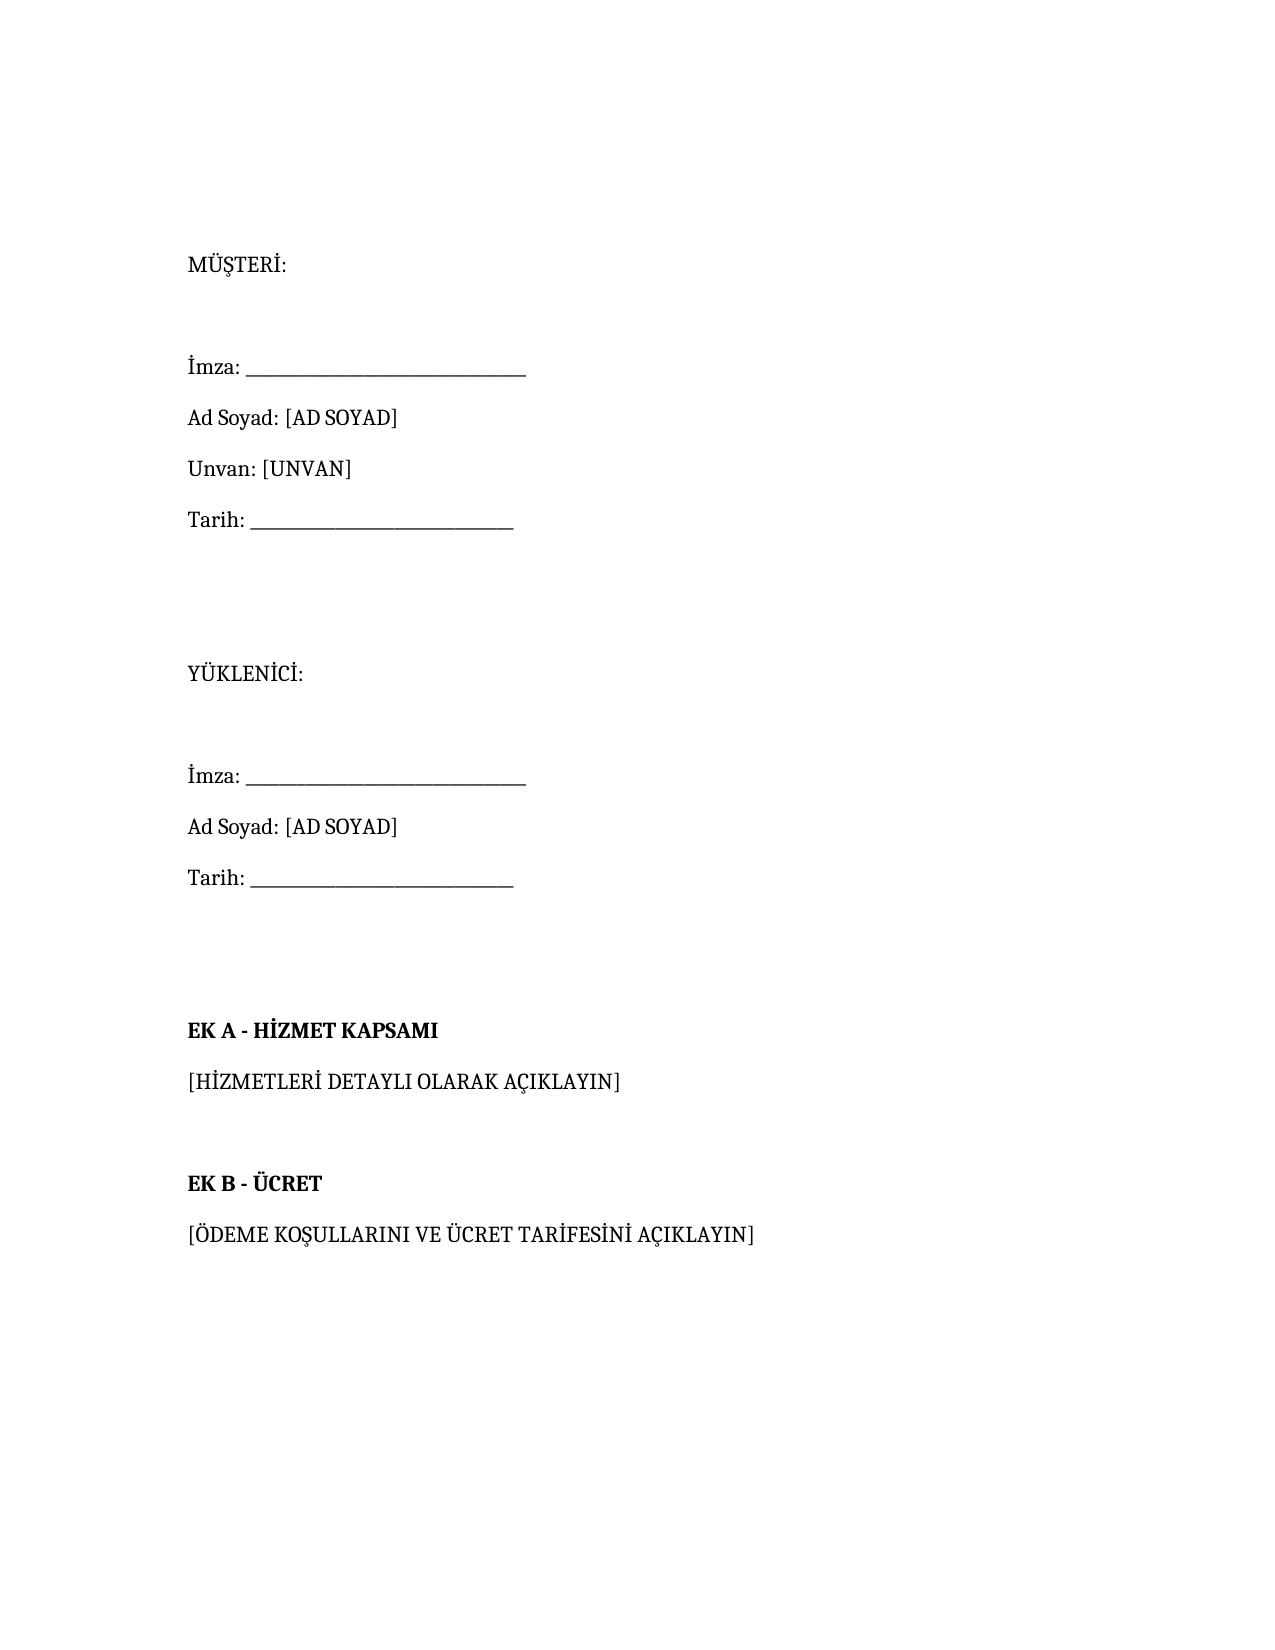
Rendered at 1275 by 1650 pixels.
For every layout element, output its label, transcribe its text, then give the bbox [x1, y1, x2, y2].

text Ad Soyad: [AD SOYAD] [187, 813, 1087, 840]
text EK A - HİZMET KAPSAMI [187, 1018, 1087, 1044]
text Unvan: [UNVAN] [187, 456, 1087, 483]
text Ad Soyad: [AD SOYAD] [187, 405, 1087, 432]
text Tarih: _______________________________ [187, 864, 1087, 891]
text Tarih: _______________________________ [187, 507, 1087, 534]
text İmza: _________________________________ [187, 354, 1087, 381]
text YÜKLENİCİ: [187, 660, 1087, 687]
text [HİZMETLERİ DETAYLI OLARAK AÇIKLAYIN] [187, 1069, 1087, 1095]
text MÜŞTERİ: [187, 252, 1087, 278]
text [ÖDEME KOŞULLARINI VE ÜCRET TARİFESİNİ AÇIKLAYIN] [187, 1222, 1087, 1248]
text İmza: _________________________________ [187, 762, 1087, 789]
text EK B - ÜCRET [187, 1171, 1087, 1197]
